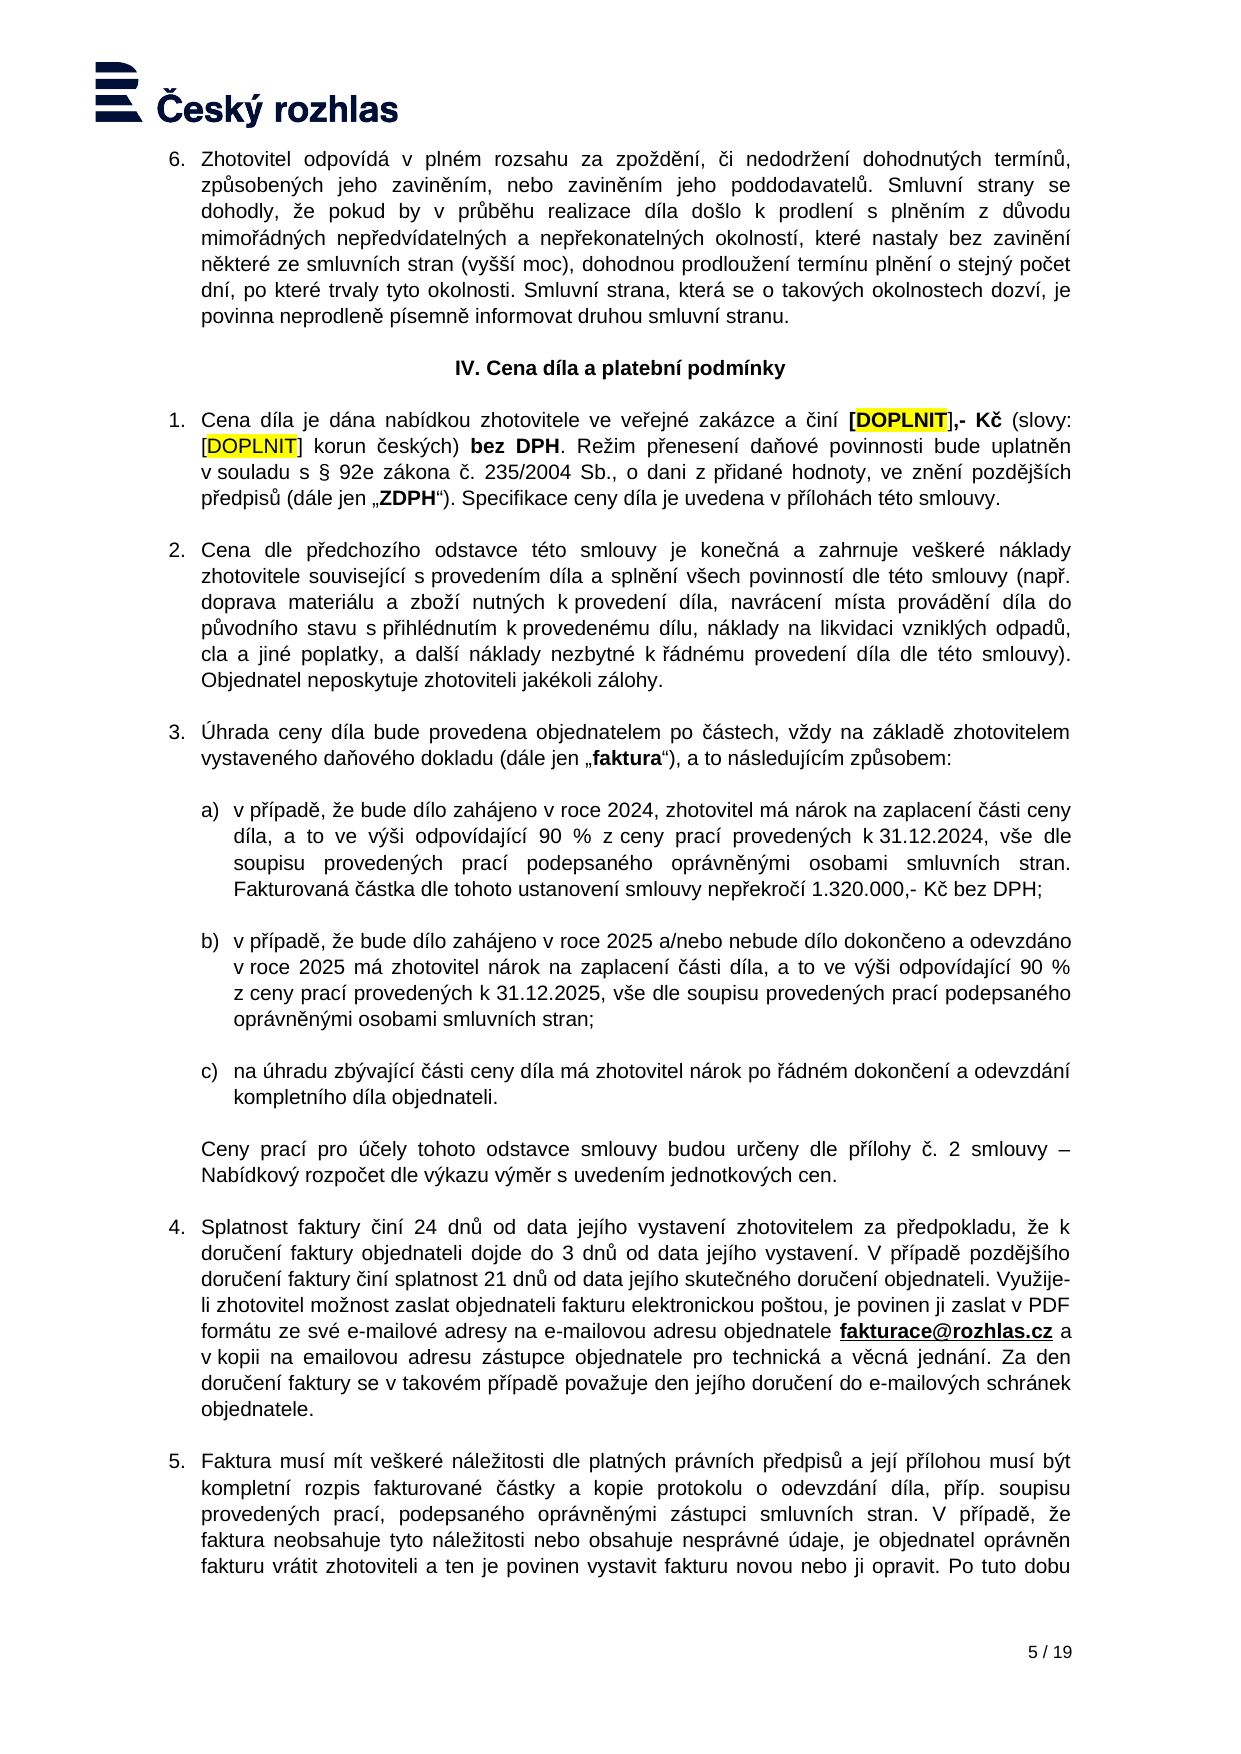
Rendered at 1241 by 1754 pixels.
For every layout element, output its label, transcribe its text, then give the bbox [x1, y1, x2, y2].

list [168, 1448, 1072, 1578]
list Úhrada ceny díla bude provedena objednatelem po částech, vždy na základě zhotovitelem vystaveného daňového dokladu (dále jen „faktura“), a to následujícím způsobem: [168, 719, 1072, 771]
list Cena dle předchozího odstavce této smlouvy je konečná a zahrnuje veškeré náklady zhotovitele související s provedením díla a splnění všech povinností dle této smlouvy (např. doprava materiálu a zboží nutných k provedení díla, navrácení místa provádění díla do původního stavu s přihlédnutím k provedenému dílu, náklady na likvidaci vzniklých odpadů, cla a jiné poplatky, a další náklady nezbytné k řádnému provedení díla dle této smlouvy). Objednatel neposkytuje zhotoviteli jakékoli zálohy. [168, 537, 1072, 693]
list Cena díla je dána nabídkou zhotovitele ve veřejné zakázce a činí [DOPLNIT],- Kč (slovy: [DOPLNIT] korun českých) bez DPH. Režim přenesení daňové povinnosti bude uplatněn v souladu s § 92e zákona č. 235/2004 Sb., o dani z přidané hodnoty, ve znění pozdějších předpisů (dále jen „ZDPH“). Specifikace ceny díla je uvedena v přílohách této smlouvy. [168, 406, 1072, 511]
subtitle Cena díla a platební podmínky [168, 354, 1072, 380]
list v případě, že bude dílo zahájeno v roce 2025 a/nebo nebude dílo dokončeno a odevzdáno v roce 2025 má zhotovitel nárok na zaplacení části díla, a to ve výši odpovídající 90 % z ceny prací provedených k 31.12.2025, vše dle soupisu provedených prací podepsaného oprávněnými osobami smluvních stran; [201, 927, 1072, 1031]
list Splatnost faktury činí 24 dnů od data jejího vystavení zhotovitelem za předpokladu, že k doručení faktury objednateli dojde do 3 dnů od data jejího vystavení. V případě pozdějšího doručení faktury činí splatnost 21 dnů od data jejího skutečného doručení objednateli. Využije-li zhotovitel možnost zaslat objednateli fakturu elektronickou poštou, je povinen ji zaslat v PDF formátu ze své e-mailové adresy na e-mailovou adresu objednatele fakturace@rozhlas.cz a v kopii na emailovou adresu zástupce objednatele pro technická a věcná jednání. Za den doručení faktury se v takovém případě považuje den jejího doručení do e-mailových schránek objednatele. [168, 1214, 1072, 1422]
list na úhradu zbývající části ceny díla má zhotovitel nárok po řádném dokončení a odevzdání kompletního díla objednateli. [201, 1057, 1072, 1109]
list v případě, že bude dílo zahájeno v roce 2024, zhotovitel má nárok na zaplacení části ceny díla, a to ve výši odpovídající 90 % z ceny prací provedených k 31.12.2024, vše dle soupisu provedených prací podepsaného oprávněnými osobami smluvních stran. Fakturovaná částka dle tohoto ustanovení smlouvy nepřekročí 1.320.000,- Kč bez DPH; [201, 797, 1072, 901]
list Zhotovitel odpovídá v plném rozsahu za zpoždění, či nedodržení dohodnutých termínů, způsobených jeho zaviněním, nebo zaviněním jeho poddodavatelů. Smluvní strany se dohodly, že pokud by v průběhu realizace díla došlo k prodlení s plněním z důvodu mimořádných nepředvídatelných a nepřekonatelných okolností, které nastaly bez zavinění některé ze smluvních stran (vyšší moc), dohodnou prodloužení termínu plnění o stejný počet dní, po které trvaly tyto okolnosti. Smluvní strana, která se o takových okolnostech dozví, je povinna neprodleně písemně informovat druhou smluvní stranu. [168, 146, 1072, 328]
picture [95, 62, 398, 128]
list Ceny prací pro účely tohoto odstavce smlouvy budou určeny dle přílohy č. 2 smlouvy – Nabídkový rozpočet dle výkazu výměr s uvedením jednotkových cen. [201, 1136, 1072, 1188]
